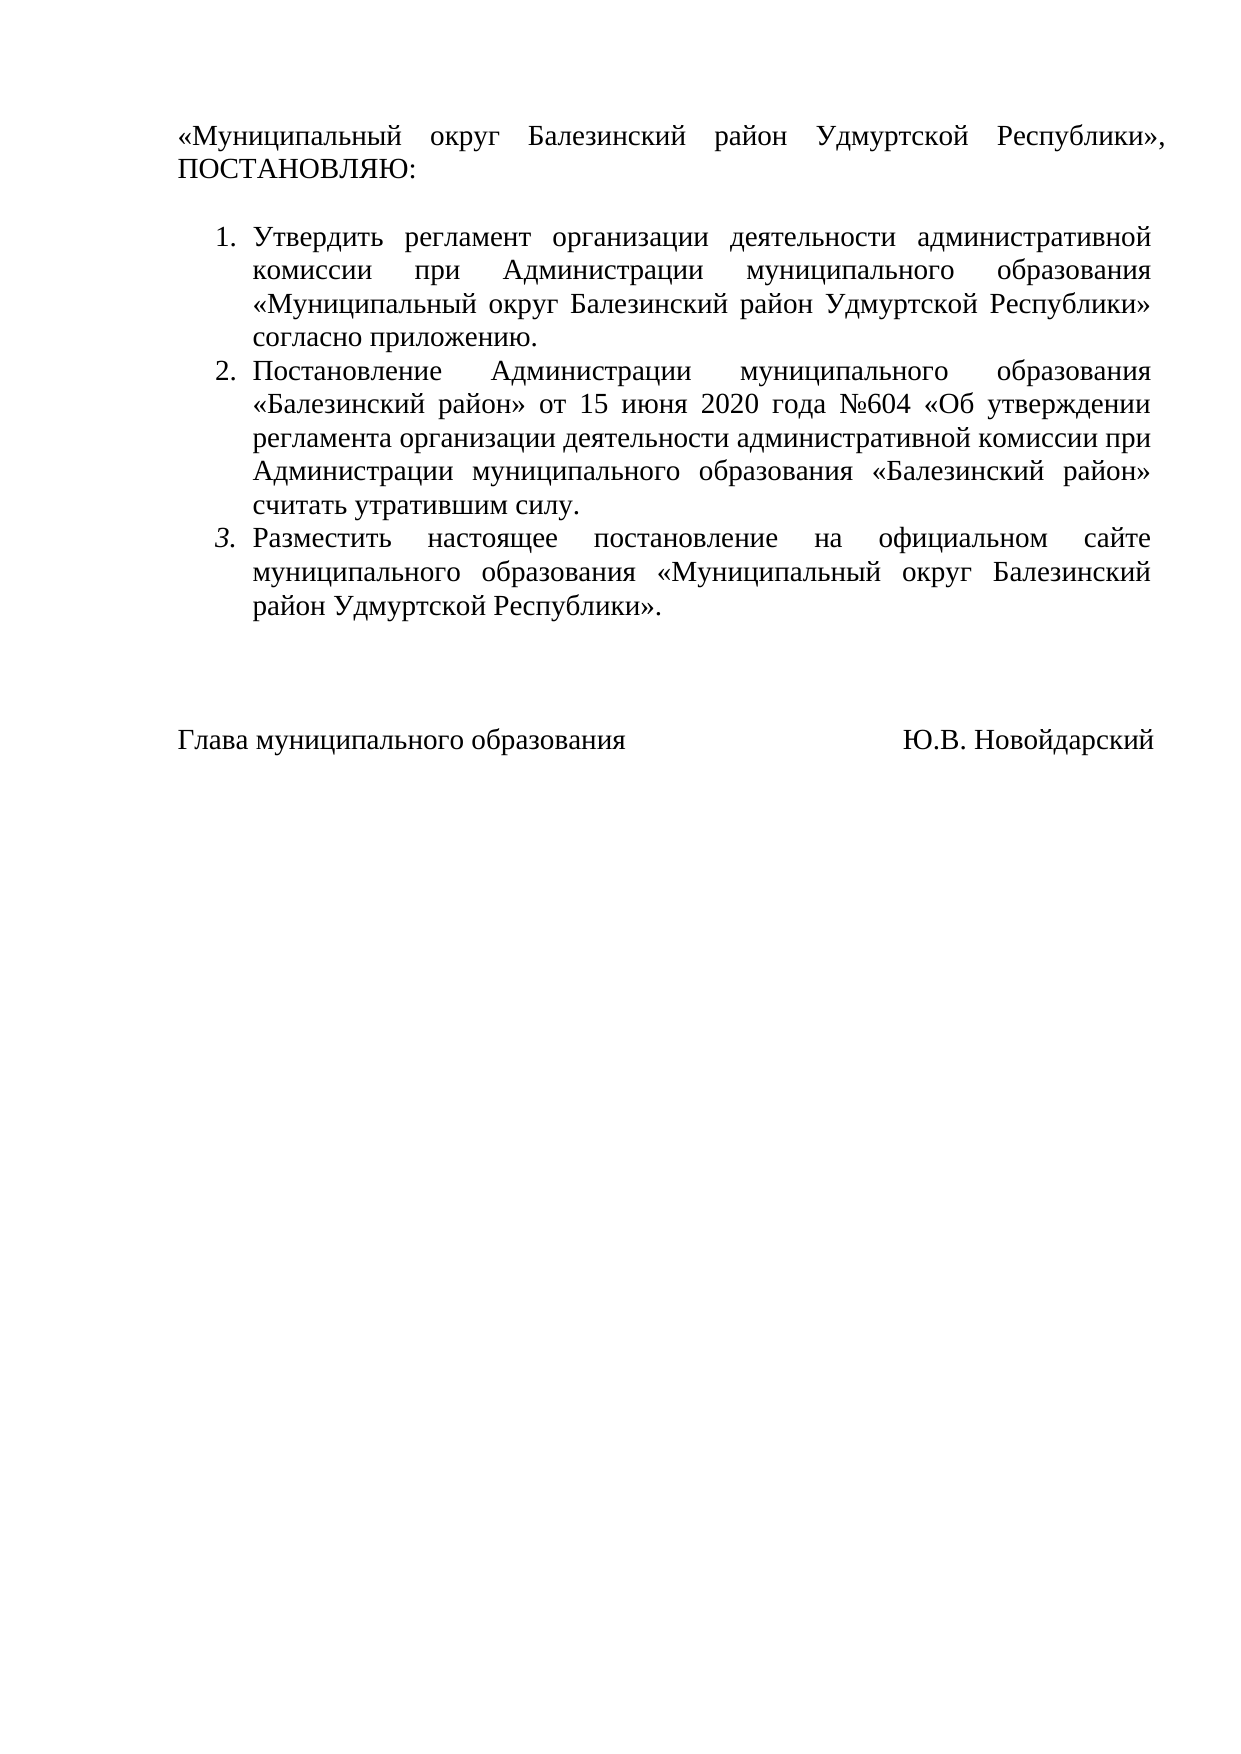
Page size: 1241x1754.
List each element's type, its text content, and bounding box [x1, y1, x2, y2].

list Постановление Администрации муниципального образования «Балезинский район» от 15 июня 2020 года №604 «Об утверждении регламента организации деятельности административной комиссии при Администрации муниципального образования «Балезинский район» считать утратившим силу. [215, 353, 1152, 521]
list Утвердить регламент организации деятельности административной комиссии при Администрации муниципального образования «Муниципальный округ Балезинский район Удмуртской Республики» согласно приложению. [215, 219, 1152, 353]
list Разместить настоящее постановление на официальном сайте муниципального образования «Муниципальный округ Балезинский район Удмуртской Республики». [215, 521, 1152, 621]
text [177, 118, 1166, 185]
text Глава муниципального образования Ю.В. Новойдарский [177, 722, 1166, 755]
